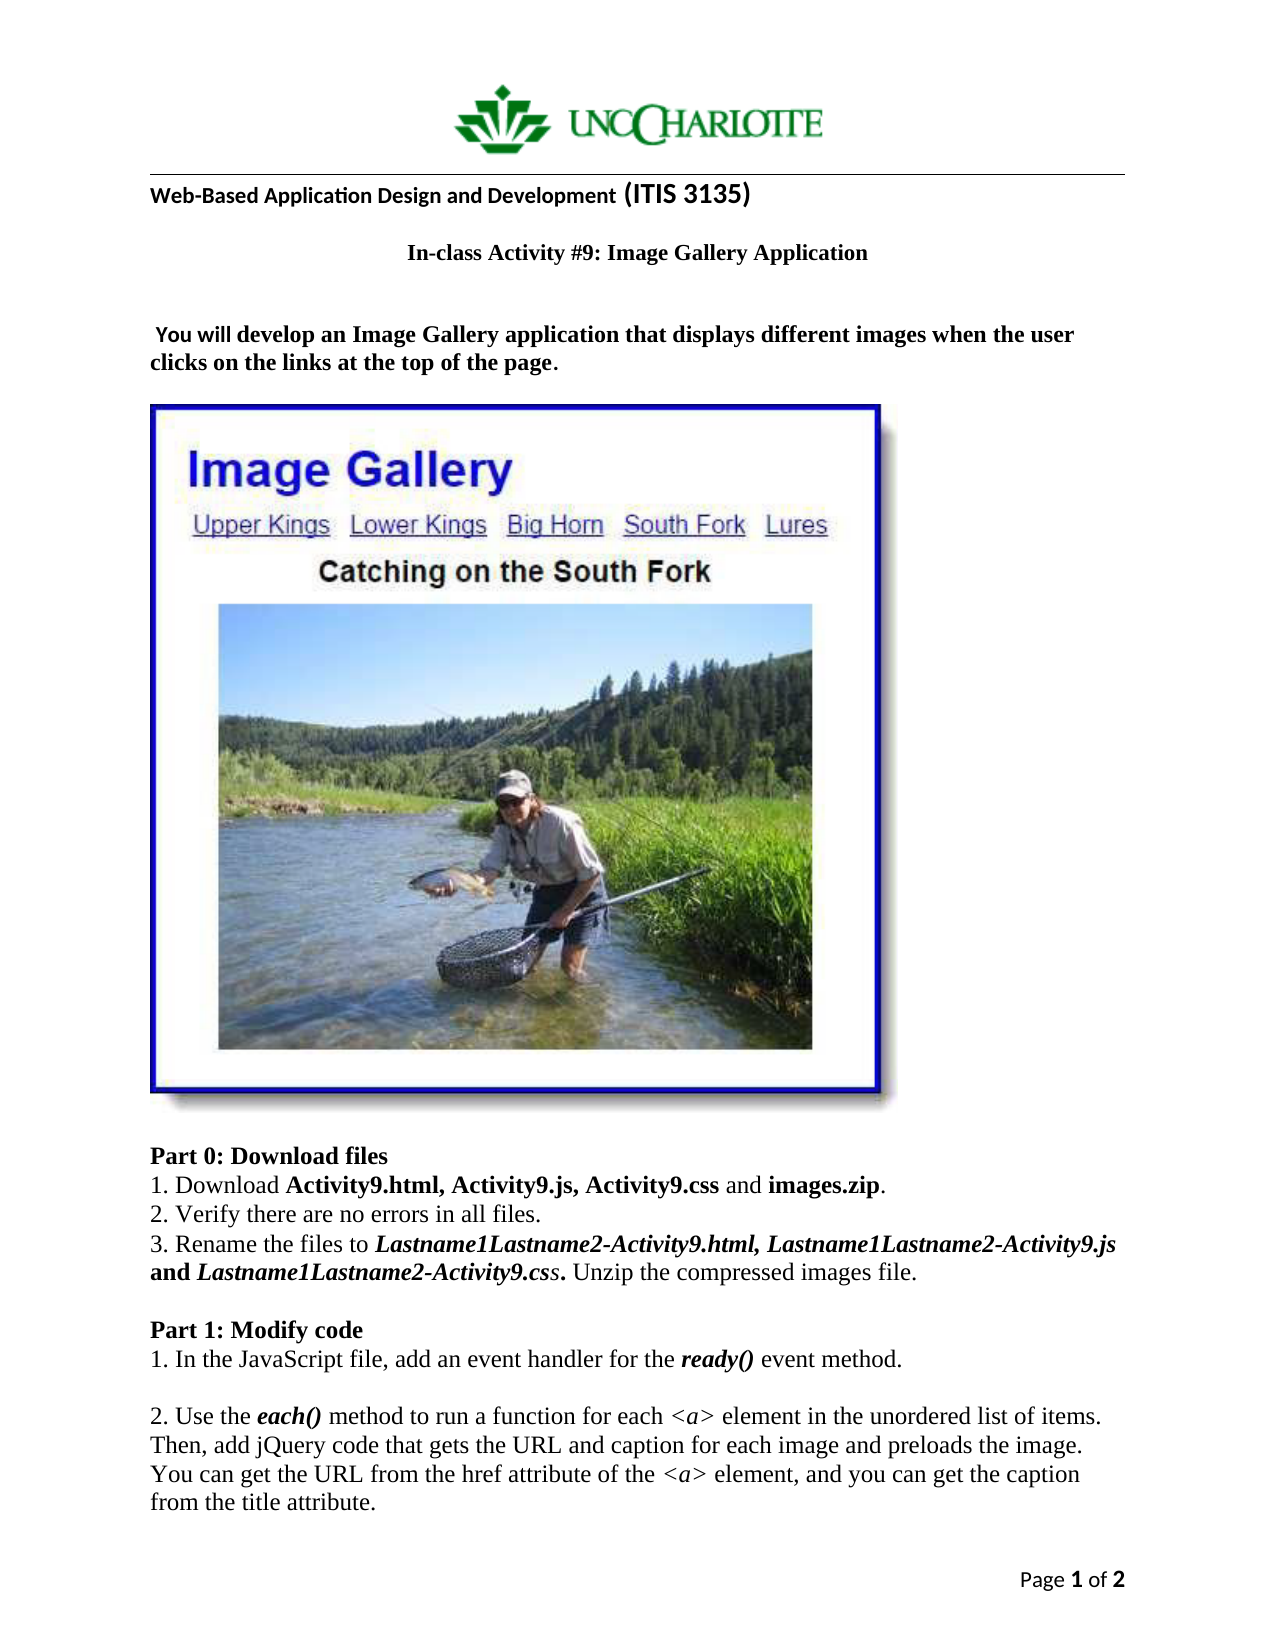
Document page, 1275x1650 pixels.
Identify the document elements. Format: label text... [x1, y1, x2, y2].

text 2. Verify there are no errors in all files. [150, 1199, 1125, 1228]
text Part 1: Modify code [150, 1315, 1125, 1344]
text 3. Rename the files to Lastname1Lastname2-Activity9.html, Lastname1Lastname2-Activity9.js and Lastname1Lastname2-Activity9.css. Unzip the compressed images file. [150, 1229, 1125, 1286]
picture [437, 75, 849, 166]
text 2. Use the each() method to run a function for each <a> element in the unordered list of items. Then, add jQuery code that gets the URL and caption for each image and preloads the image. You can get the URL from the href attribute of the <a> element, and you can get the caption from the title attribute. [150, 1401, 1125, 1516]
text In-class Activity #9: Image Gallery Application [150, 238, 1125, 265]
text Part 0: Download files [150, 1141, 1125, 1170]
text 1. In the JavaScript file, add an event handler for the ready() event method. [150, 1344, 1125, 1372]
text 1. Download Activity9.html, Activity9.js, Activity9.css and images.zip. [150, 1170, 1125, 1199]
text You will develop an Image Gallery application that displays different images when the user clicks on the links at the top of the page. [150, 320, 1125, 376]
